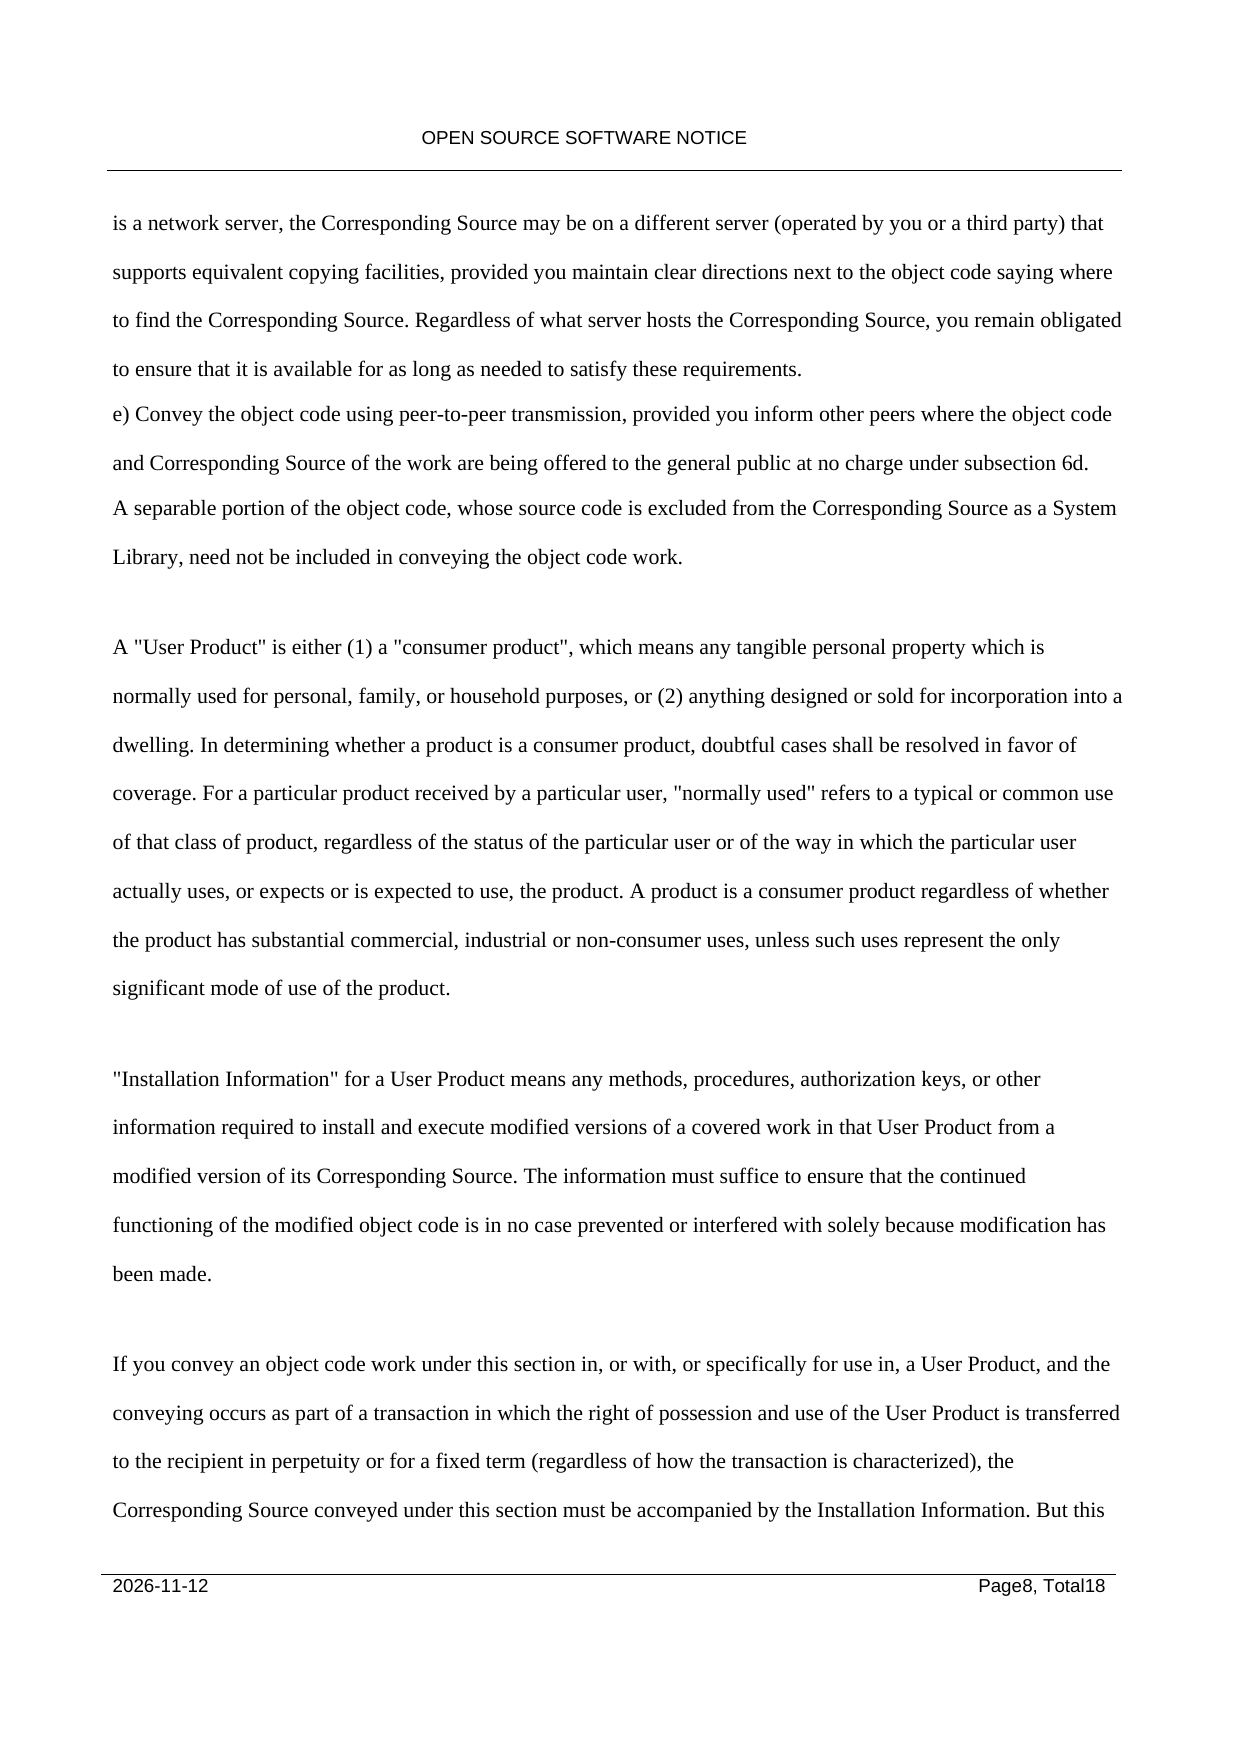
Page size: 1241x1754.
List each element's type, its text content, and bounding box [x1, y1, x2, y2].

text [112, 1347, 1128, 1526]
text "Installation Information" for a User Product means any methods, procedures, authorization keys, or other information required to install and execute modified versions of a covered work in that User Product from a modified version of its Corresponding Source. The information must suffice to ensure that the continued functioning of the modified object code is in no case prevented or interfered with solely because modification has been made. [112, 1062, 1128, 1289]
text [112, 206, 1128, 385]
text A "User Product" is either (1) a "consumer product", which means any tangible personal property which is normally used for personal, family, or household purposes, or (2) anything designed or sold for incorporation into a dwelling. In determining whether a product is a consumer product, doubtful cases shall be resolved in favor of coverage. For a particular product received by a particular user, "normally used" refers to a typical or common use of that class of product, regardless of the status of the particular user or of the way in which the particular user actually uses, or expects or is expected to use, the product. A product is a consumer product regardless of whether the product has substantial commercial, industrial or non-consumer uses, unless such uses represent the only significant mode of use of the product. [112, 631, 1128, 1004]
text A separable portion of the object code, whose source code is excluded from the Corresponding Source as a System Library, need not be included in conveying the object code work. [112, 492, 1128, 573]
text e) Convey the object code using peer-to-peer transmission, provided you inform other peers where the object code and Corresponding Source of the work are being offered to the general public at no charge under subsection 6d. [112, 398, 1128, 479]
